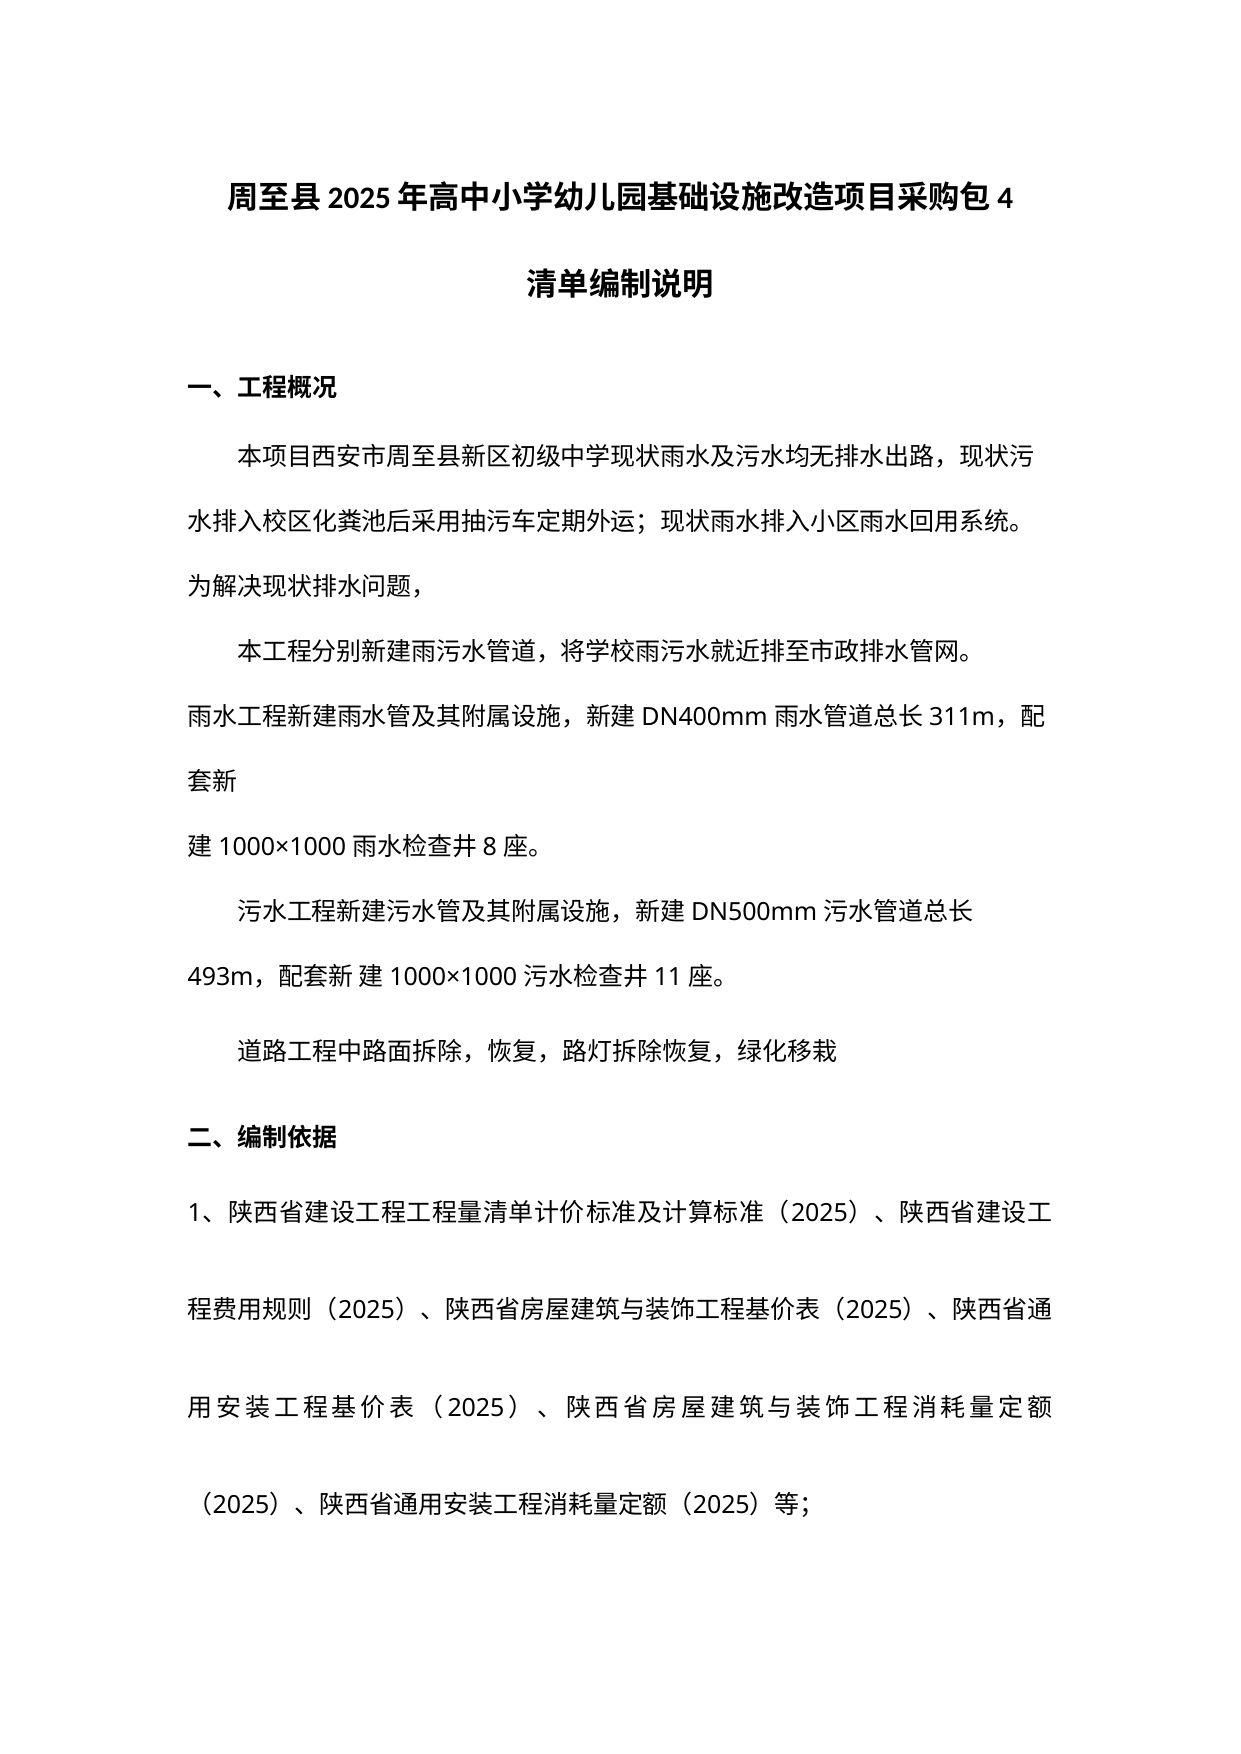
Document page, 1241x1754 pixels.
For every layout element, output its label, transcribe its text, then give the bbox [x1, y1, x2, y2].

list 工程概况 [187, 353, 1053, 418]
text 建 1000×1000 雨水检查井 8 座。 [187, 812, 1053, 877]
text 本工程分别新建雨污水管道，将学校雨污水就近排至市政排水管网。 [187, 617, 1053, 682]
text 周至县2025年高中小学幼儿园基础设施改造项目采购包4 [187, 162, 1053, 227]
text 清单编制说明 [187, 249, 1053, 314]
text 本项目西安市周至县新区初级中学现状雨水及污水均无排水出路，现状污水排入校区化粪池后采用抽污车定期外运；现状雨水排入小区雨水回用系统。为解决现状排水问题， [187, 422, 1053, 617]
list 道路工程中路面拆除，恢复，路灯拆除恢复，绿化移栽 [187, 1017, 1053, 1082]
list 1、陕西省建设工程工程量清单计价标准及计算标准（2025）、陕西省建设工程费用规则（2025）、陕西省房屋建筑与装饰工程基价表（2025）、陕西省通用安装工程基价表（2025）、陕西省房屋建筑与装饰工程消耗量定额（2025）、陕西省通用安装工程消耗量定额（2025）等； [187, 1178, 1053, 1536]
text 污水工程新建污水管及其附属设施，新建 DN500mm 污水管道总长 493m，配套新 建 1000×1000 污水检查井 11 座。 [187, 877, 1053, 1007]
text 雨水工程新建雨水管及其附属设施，新建 DN400mm 雨水管道总长 311m，配套新 [187, 682, 1053, 812]
list 编制依据 [187, 1103, 1053, 1168]
